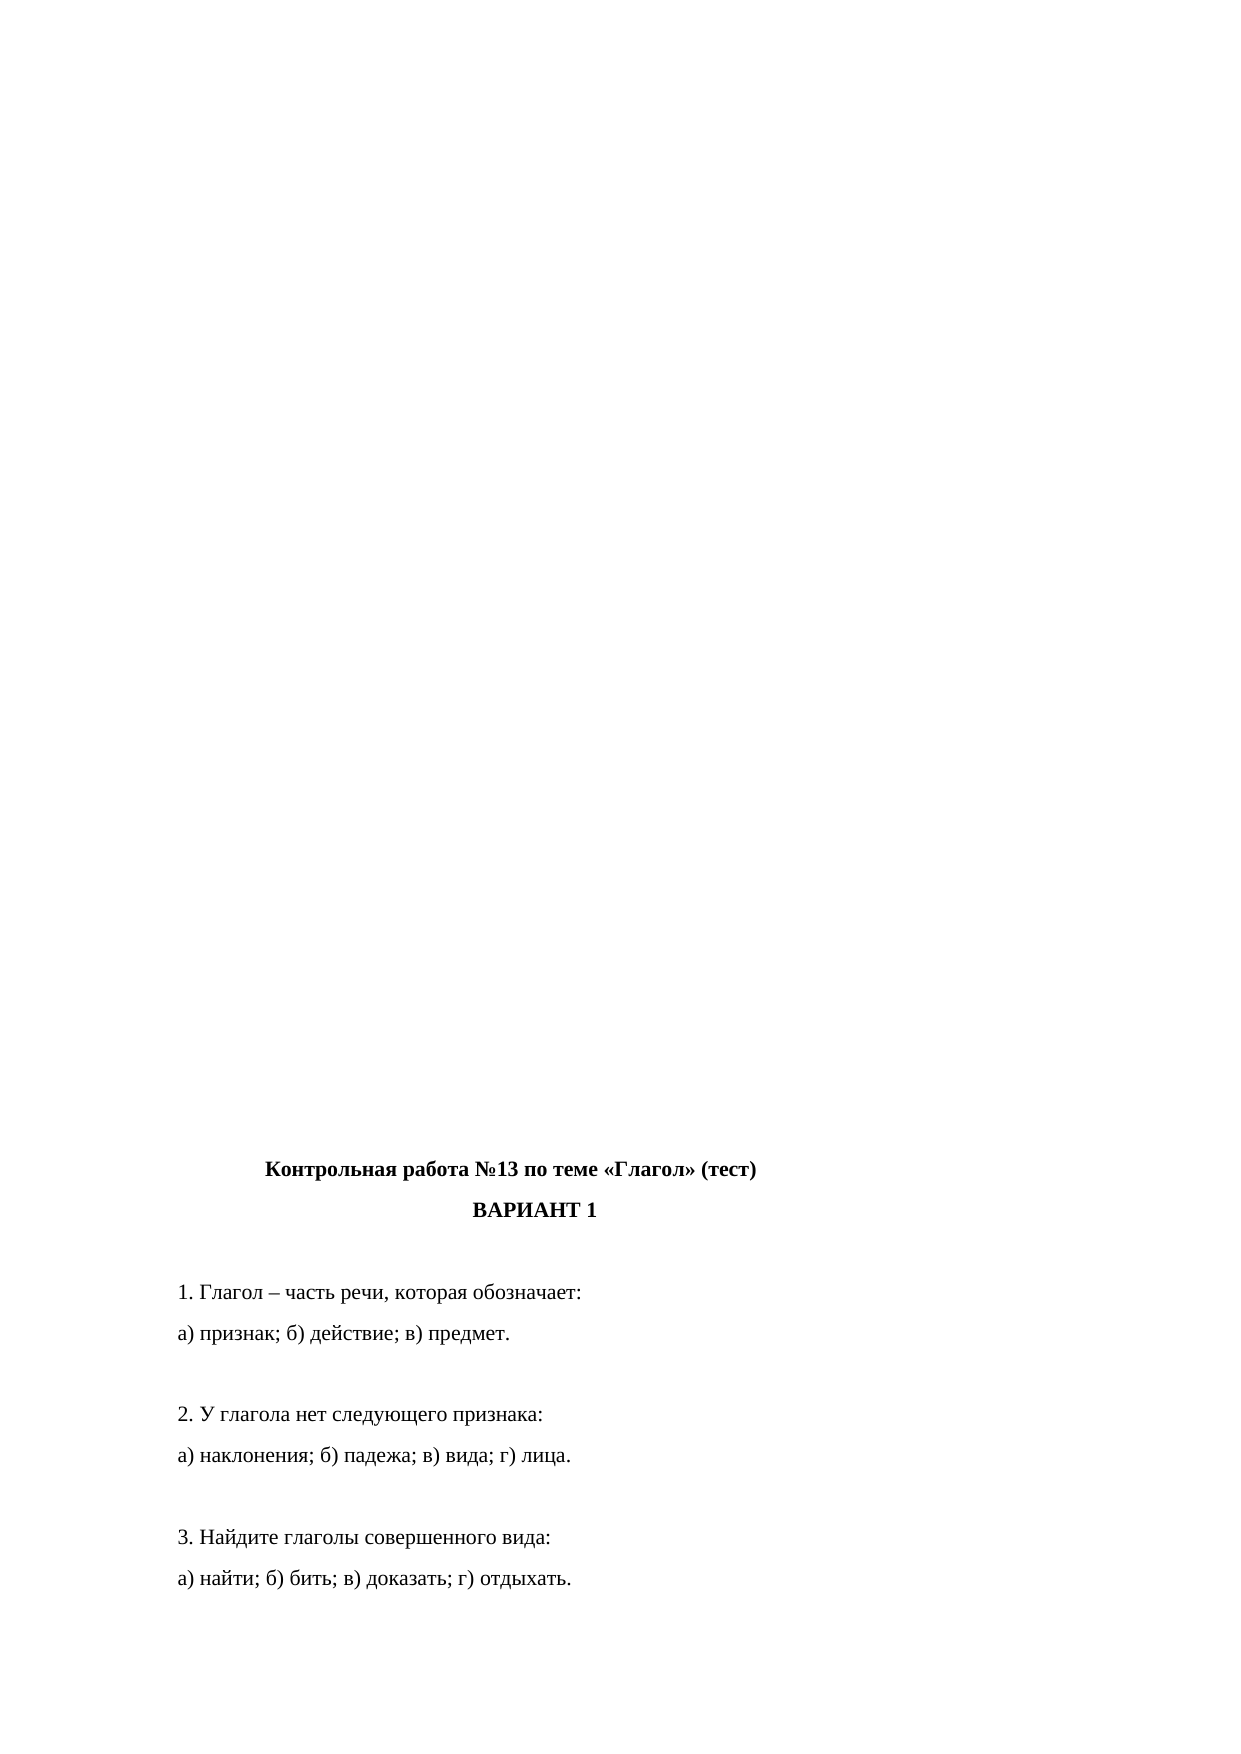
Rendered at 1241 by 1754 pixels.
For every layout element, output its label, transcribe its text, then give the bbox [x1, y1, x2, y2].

text а) наклонения; б) падежа; в) вида; г) лица. [177, 1442, 1152, 1467]
text 3. Найдите глаголы совершенного вида: [177, 1524, 1152, 1549]
text а) признак; б) действие; в) предмет. [177, 1320, 1152, 1345]
text а) найти; б) бить; в) доказать; г) отдыхать. [177, 1565, 1152, 1590]
text ВАРИАНТ 1 [177, 1197, 1152, 1222]
text Контрольная работа №13 по теме «Глагол» (тест) [177, 1156, 1152, 1182]
text 2. У глагола нет следующего признака: [177, 1401, 1152, 1427]
text 1. Глагол – часть речи, которая обозначает: [177, 1279, 1152, 1304]
